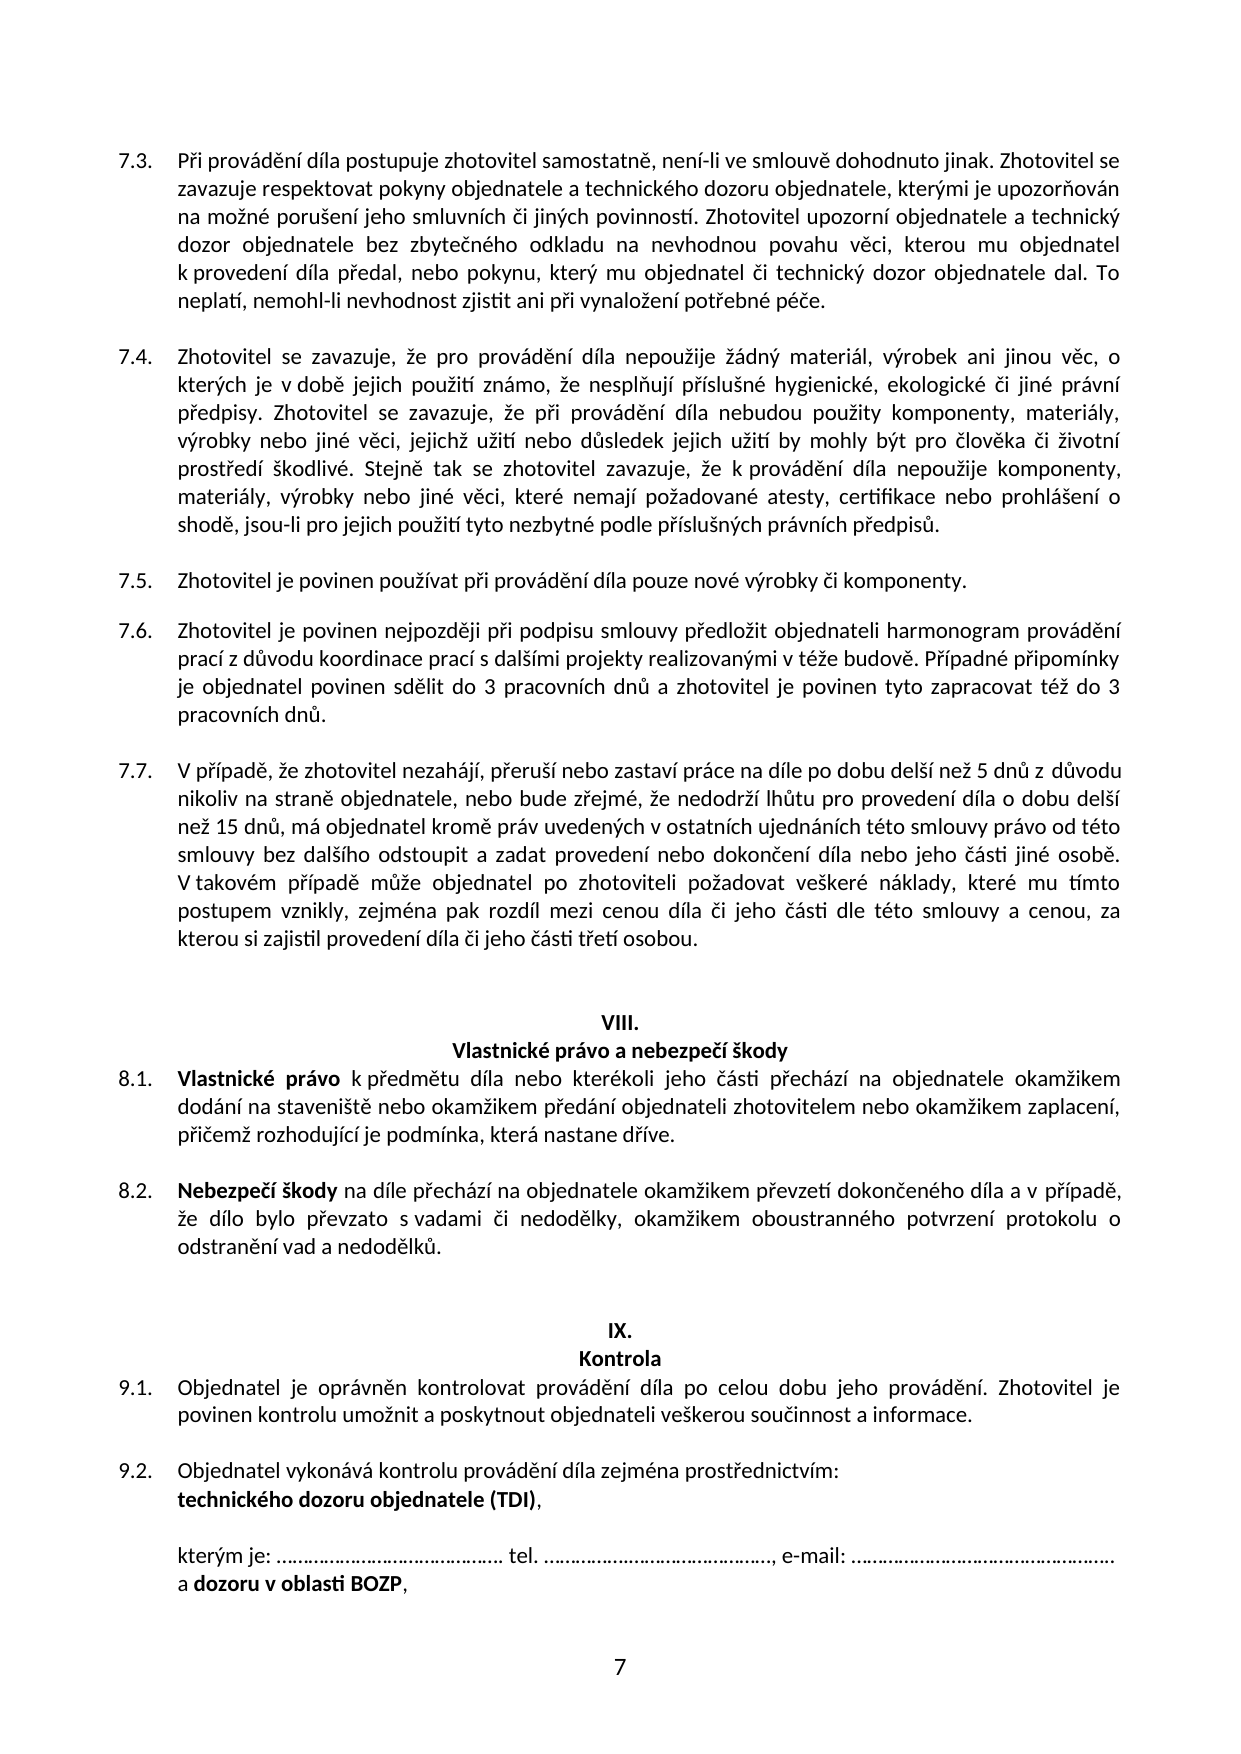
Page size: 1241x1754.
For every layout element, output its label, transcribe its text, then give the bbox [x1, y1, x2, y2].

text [118, 1541, 1122, 1569]
list Zhotovitel se zavazuje, že pro provádění díla nepoužije žádný materiál, výrobek ani jinou věc, o kterých je v době jejich použití známo, že nesplňují příslušné hygienické, ekologické či jiné právní předpisy. Zhotovitel se zavazuje, že při provádění díla nebudou použity komponenty, materiály, výrobky nebo jiné věci, jejichž užití nebo důsledek jejich užití by mohly být pro člověka či životní prostředí škodlivé. Stejně tak se zhotovitel zavazuje, že k provádění díla nepoužije komponenty, materiály, výrobky nebo jiné věci, které nemají požadované atesty, certifikace nebo prohlášení o shodě, jsou-li pro jejich použití tyto nezbytné podle příslušných právních předpisů. [118, 342, 1122, 538]
text technického dozoru objednatele (TDI), [118, 1485, 1122, 1513]
list Vlastnické právo k předmětu díla nebo kterékoli jeho části přechází na objednatele okamžikem dodání na staveniště nebo okamžikem předání objednateli zhotovitelem nebo okamžikem zaplacení, přičemž rozhodující je podmínka, která nastane dříve. [118, 1064, 1122, 1148]
list Při provádění díla postupuje zhotovitel samostatně, není-li ve smlouvě dohodnuto jinak. Zhotovitel se zavazuje respektovat pokyny objednatele a technického dozoru objednatele, kterými je upozorňován na možné porušení jeho smluvních či jiných povinností. Zhotovitel upozorní objednatele a technický dozor objednatele bez zbytečného odkladu na nevhodnou povahu věci, kterou mu objednatel k provedení díla předal, nebo pokynu, který mu objednatel či technický dozor objednatele dal. To neplatí, nemohl-li nevhodnost zjistit ani při vynaložení potřebné péče. [118, 146, 1122, 314]
list Zhotovitel je povinen používat při provádění díla pouze nové výrobky či komponenty. [118, 566, 1122, 594]
list Zhotovitel je povinen nejpozději při podpisu smlouvy předložit objednateli harmonogram provádění prací z důvodu koordinace prací s dalšími projekty realizovanými v téže budově. Případné připomínky je objednatel povinen sdělit do 3 pracovních dnů a zhotovitel je povinen tyto zapracovat též do 3 pracovních dnů. [118, 616, 1122, 728]
text Kontrola [118, 1344, 1122, 1373]
text a dozoru v oblasti BOZP, [118, 1569, 1122, 1597]
text VIII. [118, 1008, 1122, 1036]
list Objednatel je oprávněn kontrolovat provádění díla po celou dobu jeho provádění. Zhotovitel je povinen kontrolu umožnit a poskytnout objednateli veškerou součinnost a informace. [118, 1373, 1122, 1429]
text Vlastnické právo a nebezpečí škody [118, 1036, 1122, 1064]
list Nebezpečí škody na díle přechází na objednatele okamžikem převzetí dokončeného díla a v případě, že dílo bylo převzato s vadami či nedodělky, okamžikem oboustranného potvrzení protokolu o odstranění vad a nedodělků. [118, 1176, 1122, 1261]
list Objednatel vykonává kontrolu provádění díla zejména prostřednictvím: [118, 1457, 1122, 1485]
text IX. [118, 1317, 1122, 1344]
list V případě, že zhotovitel nezahájí, přeruší nebo zastaví práce na díle po dobu delší než 5 dnů z důvodu nikoliv na straně objednatele, nebo bude zřejmé, že nedodrží lhůtu pro provedení díla o dobu delší než 15 dnů, má objednatel kromě práv uvedených v ostatních ujednáních této smlouvy právo od této smlouvy bez dalšího odstoupit a zadat provedení nebo dokončení díla nebo jeho části jiné osobě. V takovém případě může objednatel po zhotoviteli požadovat veškeré náklady, které mu tímto postupem vznikly, zejména pak rozdíl mezi cenou díla či jeho části dle této smlouvy a cenou, za kterou si zajistil provedení díla či jeho části třetí osobou. [118, 756, 1122, 952]
